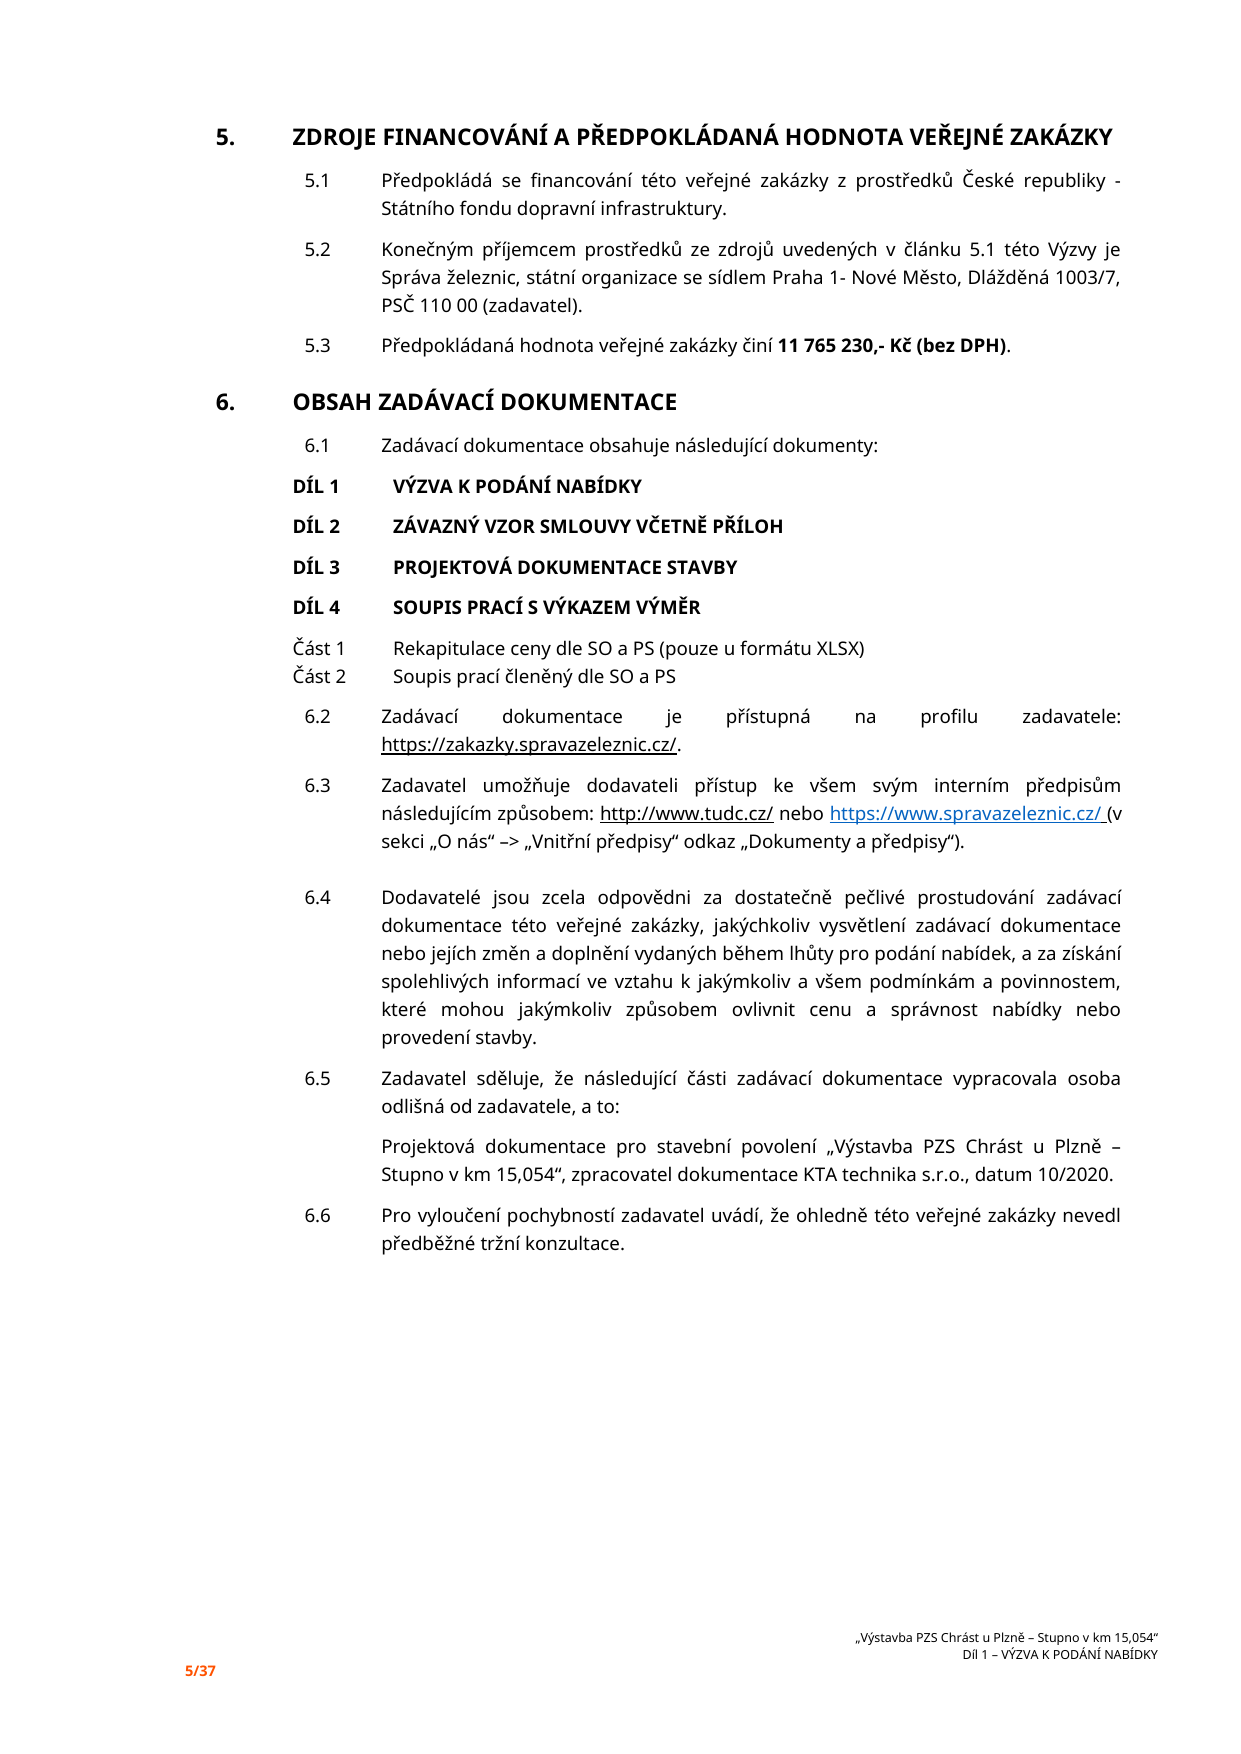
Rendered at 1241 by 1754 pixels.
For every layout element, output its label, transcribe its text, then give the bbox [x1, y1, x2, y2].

text Konečným příjemcem prostředků ze zdrojů uvedených v článku 5.1 této Výzvy je Správa železnic, státní organizace se sídlem Praha 1- Nové Město, Dlážděná 1003/7, PSČ 110 00 (zadavatel). [304, 236, 1122, 318]
text Předpokládá se financování této veřejné zakázky z prostředků České republiky - Státního fondu dopravní infrastruktury. [304, 167, 1122, 221]
text DÍL 1 VÝZVA K PODÁNÍ NABÍDKY [292, 473, 1122, 498]
text Část 2 Soupis prací členěný dle SO a PS [292, 663, 1122, 689]
list Projektová dokumentace pro stavební povolení „Výstavba PZS Chrást u Plzně – Stupno v km 15,054“, zpracovatel dokumentace KTA technika s.r.o., datum 10/2020. [381, 1133, 1122, 1187]
text ZDROJE FINANCOVÁNÍ A PŘEDPOKLÁDANÁ HODNOTA VEŘEJNÉ ZAKÁZKY [216, 121, 1122, 152]
text Pro vyloučení pochybností zadavatel uvádí, že ohledně této veřejné zakázky nevedl předběžné tržní konzultace. [304, 1202, 1122, 1256]
text Zadávací dokumentace obsahuje následující dokumenty: [304, 432, 1122, 458]
text Zadavatel sděluje, že následující části zadávací dokumentace vypracovala osoba odlišná od zadavatele, a to: [304, 1065, 1122, 1118]
text Zadavatel umožňuje dodavateli přístup ke všem svým interním předpisům následujícím způsobem: http://www.tudc.cz/ nebo https://www.spravazeleznic.cz/ (v sekci „O nás“ –> „Vnitřní předpisy“ odkaz „Dokumenty a předpisy“). [304, 772, 1122, 854]
text OBSAH ZADÁVACÍ DOKUMENTACE [216, 386, 1122, 417]
text Zadávací dokumentace je přístupná na profilu zadavatele: https://zakazky.spravazeleznic.cz/. [304, 704, 1122, 757]
text Část 1 Rekapitulace ceny dle SO a PS (pouze u formátu XLSX) [292, 635, 1122, 661]
text DÍL 4 SOUPIS PRACÍ S VÝKAZEM VÝMĚR [292, 594, 1122, 620]
text DÍL 2 ZÁVAZNÝ VZOR SMLOUVY VČETNĚ PŘÍLOH [292, 513, 1122, 539]
text DÍL 3 PROJEKTOVÁ DOKUMENTACE STAVBY [292, 554, 1122, 579]
text Předpokládaná hodnota veřejné zakázky činí 11 765 230,- Kč (bez DPH). [304, 333, 1122, 358]
text Dodavatelé jsou zcela odpovědni za dostatečně pečlivé prostudování zadávací dokumentace této veřejné zakázky, jakýchkoliv vysvětlení zadávací dokumentace nebo jejích změn a doplnění vydaných během lhůty pro podání nabídek, a za získání spolehlivých informací ve vztahu k jakýmkoliv a všem podmínkám a povinnostem, které mohou jakýmkoliv způsobem ovlivnit cenu a správnost nabídky nebo provedení stavby. [304, 884, 1122, 1050]
